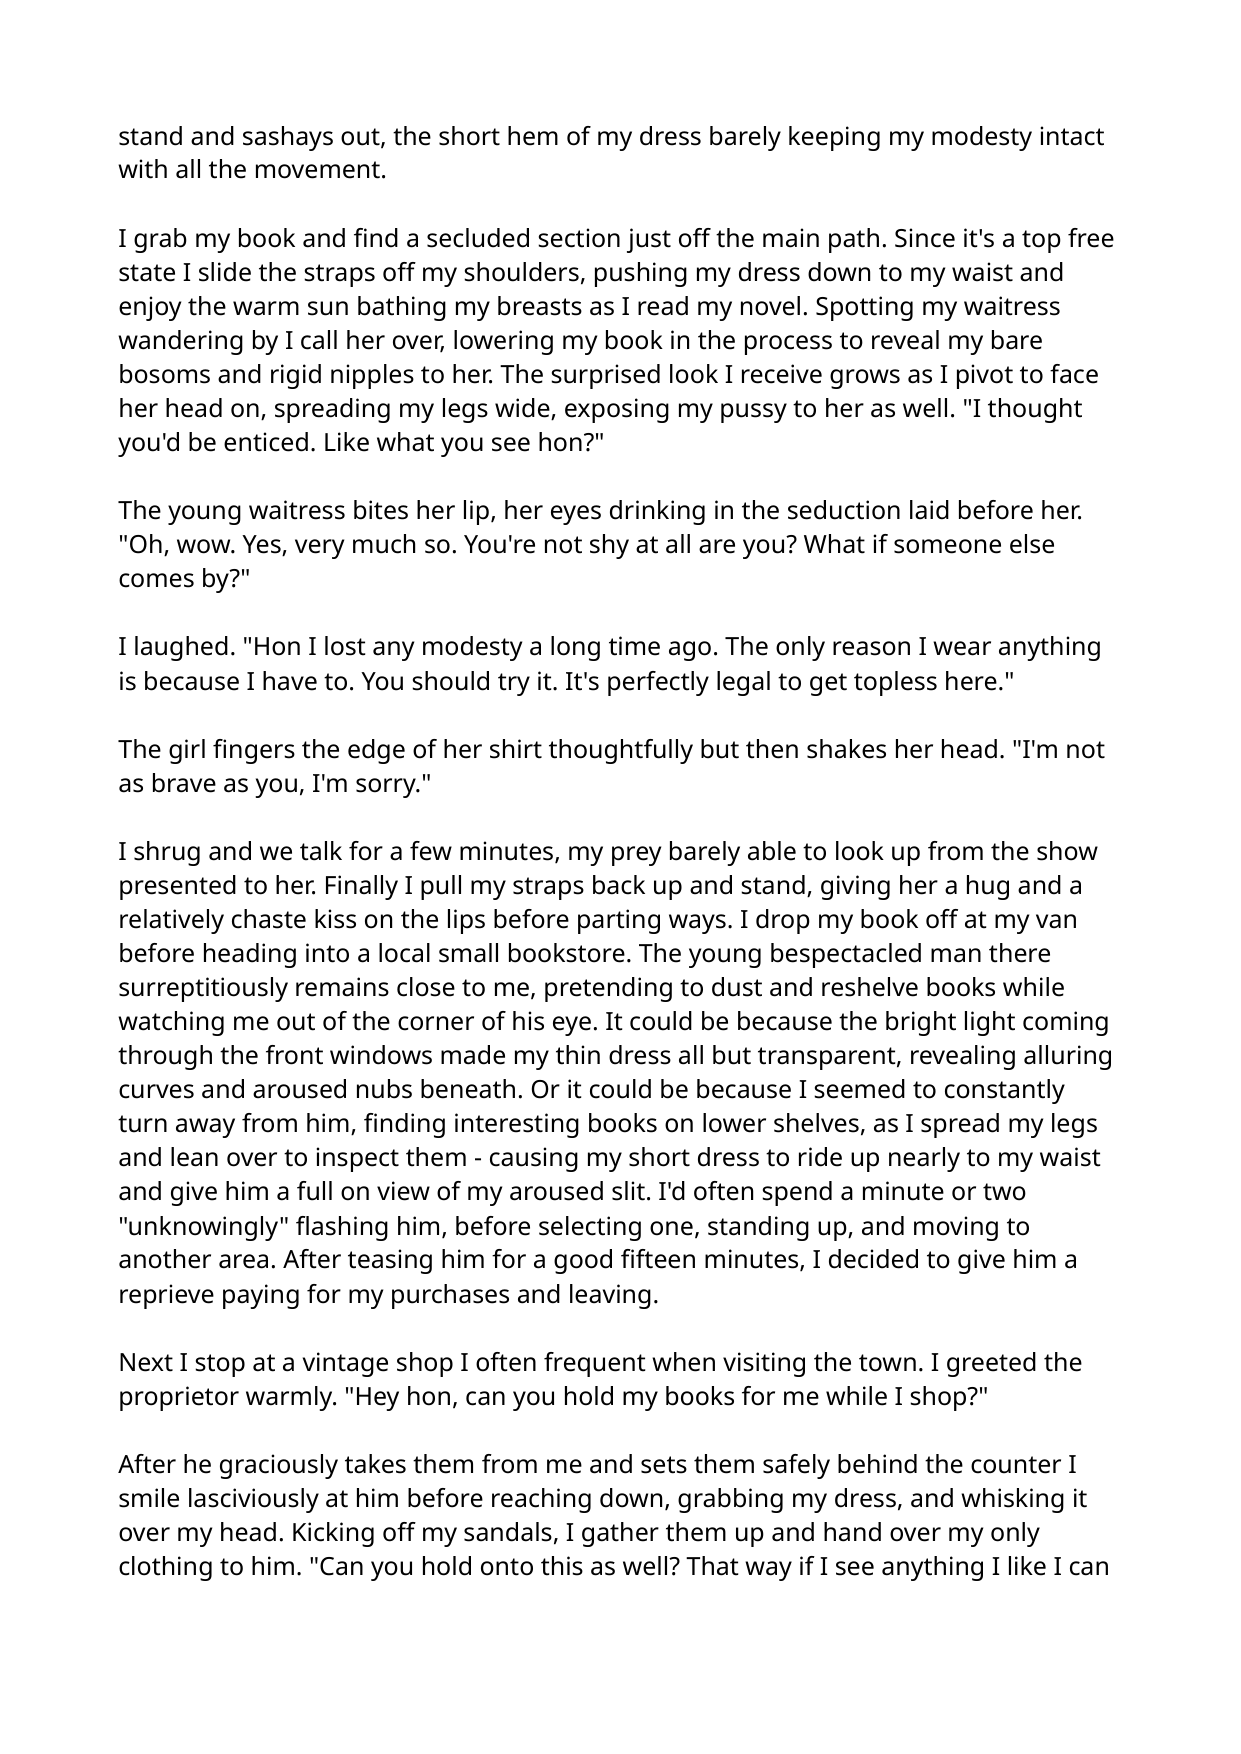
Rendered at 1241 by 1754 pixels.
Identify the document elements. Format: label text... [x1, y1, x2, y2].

text I laughed. "Hon I lost any modesty a long time ago. The only reason I wear anything is because I have to. You should try it. It's perfectly legal to get topless here." [118, 629, 1122, 697]
text I grab my book and find a secluded section just off the main path. Since it's a top free state I slide the straps off my shoulders, pushing my dress down to my waist and enjoy the warm sun bathing my breasts as I read my novel. Spotting my waitress wandering by I call her over, lowering my book in the process to reveal my bare bosoms and rigid nipples to her. The surprised look I receive grows as I pivot to face her head on, spreading my legs wide, exposing my pussy to her as well. "I thought you'd be enticed. Like what you see hon?" [118, 220, 1122, 459]
text Next I stop at a vintage shop I often frequent when visiting the town. I greeted the proprietor warmly. "Hey hon, can you hold my books for me while I shop?" [118, 1344, 1122, 1412]
text The girl fingers the edge of her shirt thoughtfully but then shakes her head. "I'm not as brave as you, I'm sorry." [118, 731, 1122, 799]
text I shrug and we talk for a few minutes, my prey barely able to look up from the show presented to her. Finally I pull my straps back up and stand, giving her a hug and a relatively chaste kiss on the lips before parting ways. I drop my book off at my van before heading into a local small bookstore. The young bespectacled man there surreptitiously remains close to me, pretending to dust and reshelve books while watching me out of the corner of his eye. It could be because the bright light coming through the front windows made my thin dress all but transparent, revealing alluring curves and aroused nubs beneath. Or it could be because I seemed to constantly turn away from him, finding interesting books on lower shelves, as I spread my legs and lean over to inspect them - causing my short dress to ride up nearly to my waist and give him a full on view of my aroused slit. I'd often spend a minute or two "unknowingly" flashing him, before selecting one, standing up, and moving to another area. After teasing him for a good fifteen minutes, I decided to give him a reprieve paying for my purchases and leaving. [118, 833, 1122, 1310]
text The young waitress bites her lip, her eyes drinking in the seduction laid before her. "Oh, wow. Yes, very much so. You're not shy at all are you? What if someone else comes by?" [118, 493, 1122, 595]
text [118, 118, 1122, 186]
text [118, 1447, 1122, 1583]
